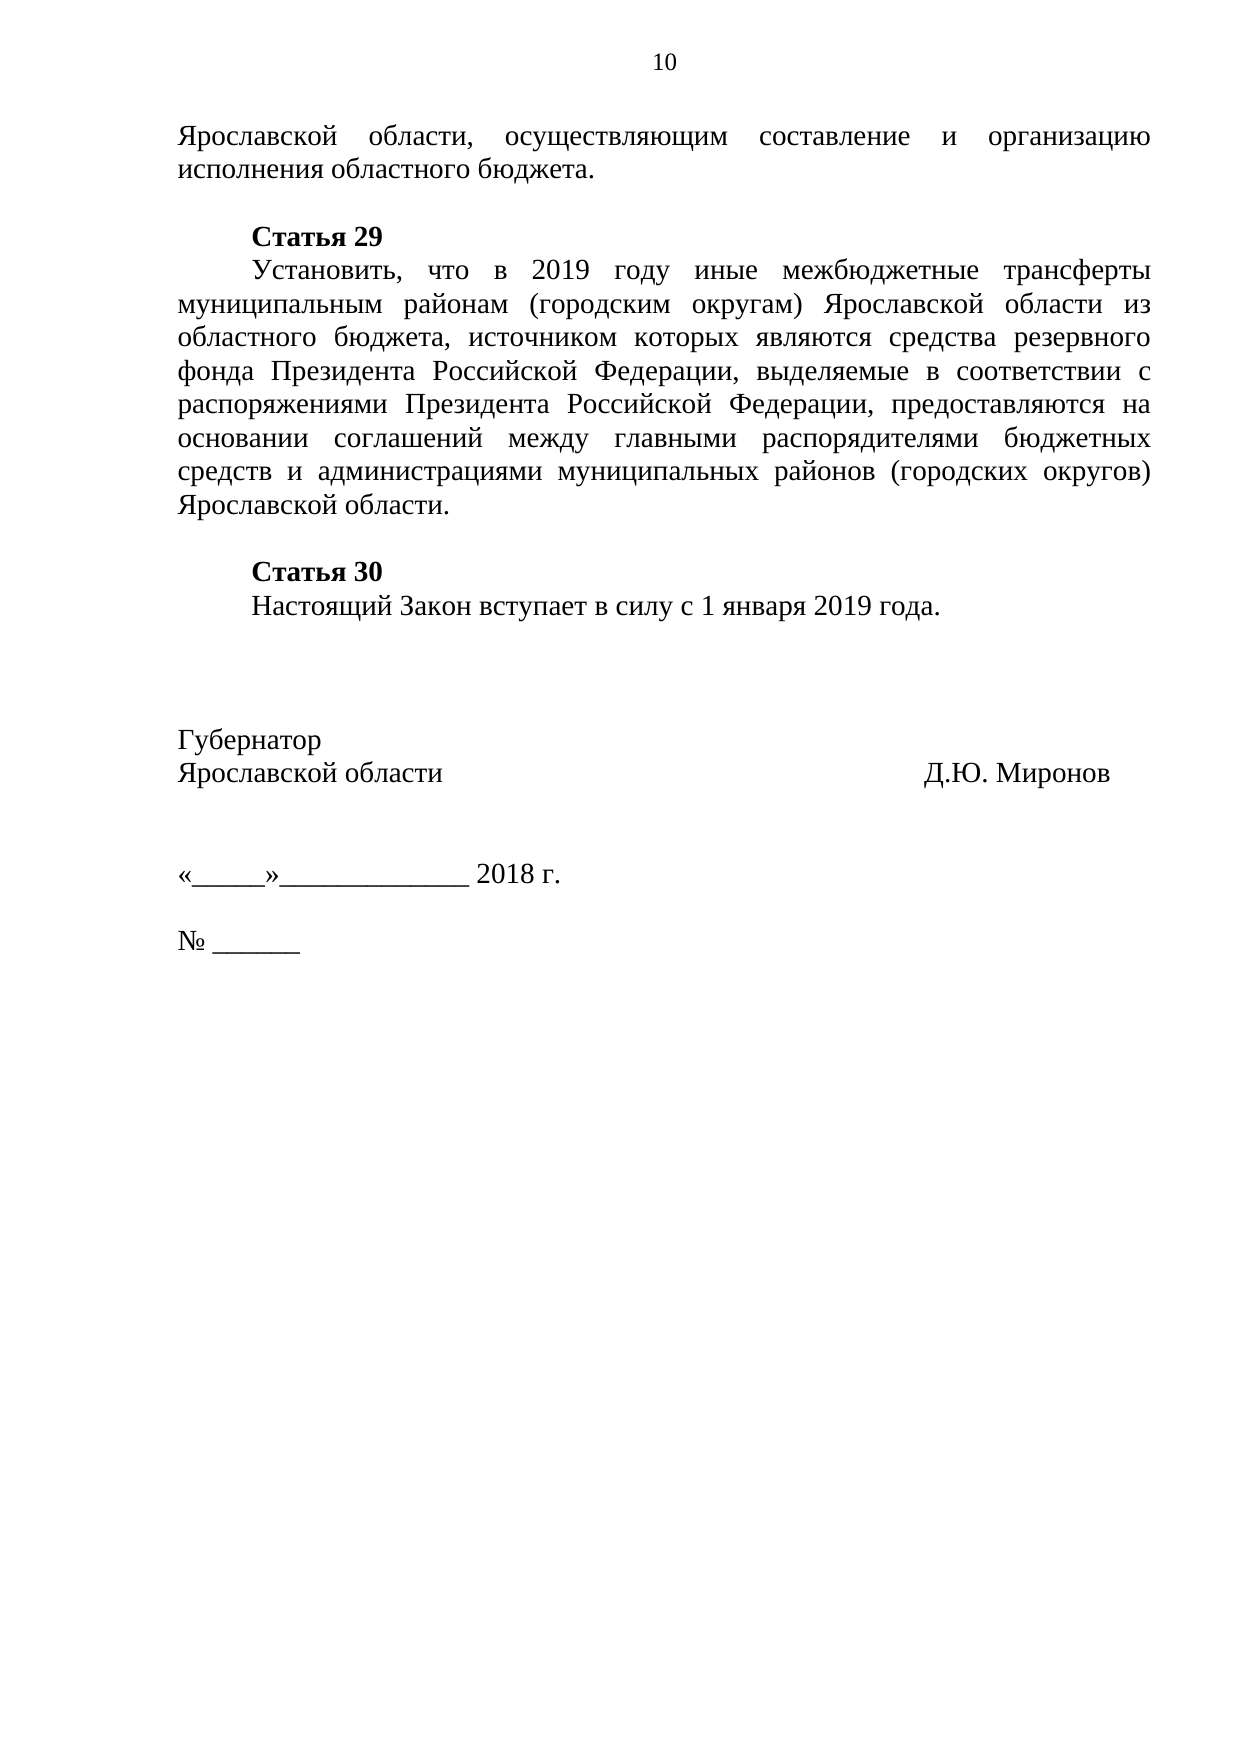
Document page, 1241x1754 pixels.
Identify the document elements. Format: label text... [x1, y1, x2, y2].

text № ______ [177, 923, 1152, 957]
text Статья 29 [177, 219, 1152, 252]
text Настоящий Закон вступает в силу с 1 января 2019 года. [177, 588, 1152, 621]
text Ярославской области Д.Ю. Миронов [177, 755, 1152, 789]
text Установить, что в 2019 году иные межбюджетные трансферты муниципальным районам (городским округам) Ярославской области из областного бюджета, источником которых являются средства резервного фонда Президента Российской Федерации, выделяемые в соответствии с распоряжениями Президента Российской Федерации, предоставляются на основании соглашений между главными распорядителями бюджетных средств и администрациями муниципальных районов (городских округов) Ярославской области. [177, 252, 1152, 521]
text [177, 118, 1152, 185]
text Губернатор [177, 722, 1152, 755]
text Статья 30 [177, 554, 1152, 588]
text «_____»_____________ 2018 г. [177, 856, 1152, 889]
